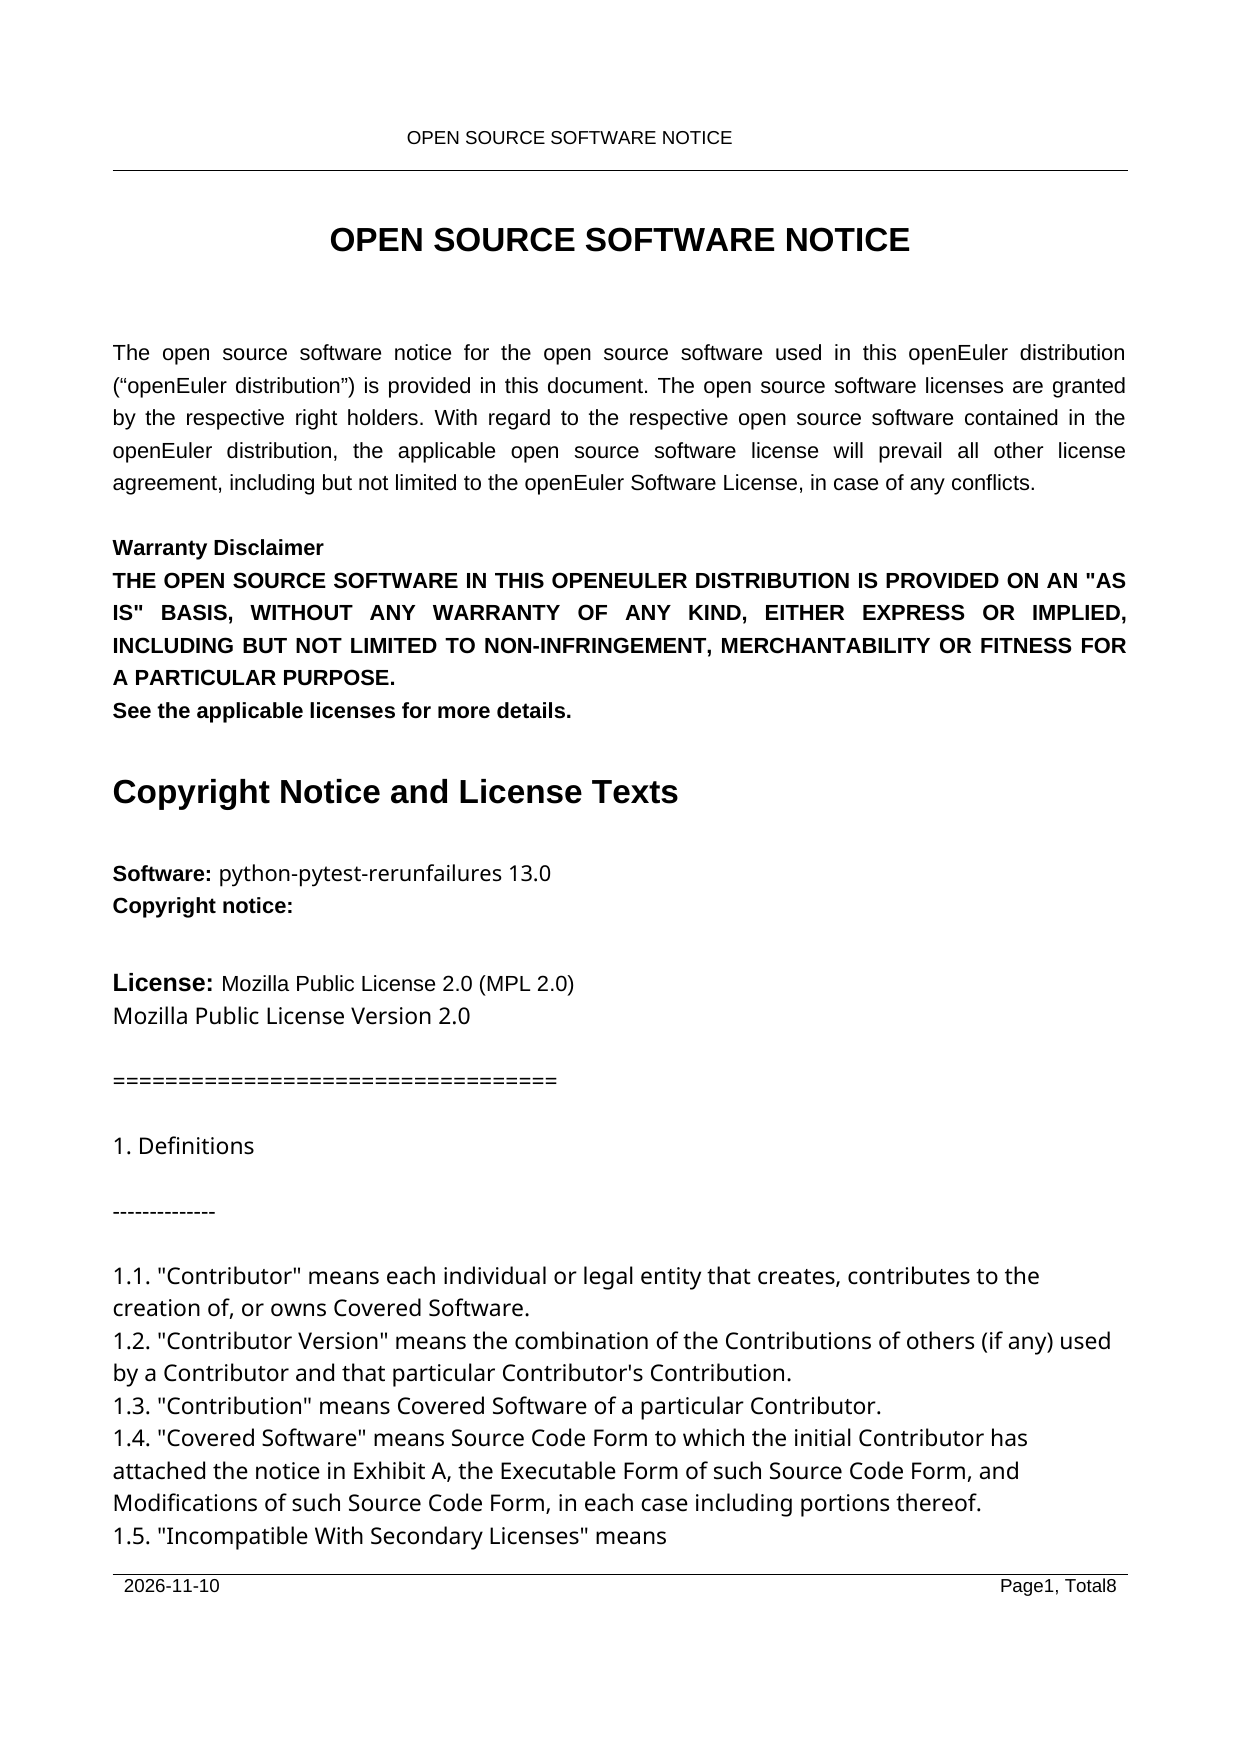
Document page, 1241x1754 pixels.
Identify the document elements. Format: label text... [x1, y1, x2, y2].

text -------------- [112, 1194, 1128, 1226]
text THE OPEN SOURCE SOFTWARE IN THIS OPENEULER DISTRIBUTION IS PROVIDED ON AN "AS IS" BASIS, WITHOUT ANY WARRANTY OF ANY KIND, EITHER EXPRESS OR IMPLIED, INCLUDING BUT NOT LIMITED TO NON-INFRINGEMENT, MERCHANTABILITY OR FITNESS FOR A PARTICULAR PURPOSE. See the applicable licenses for more details. [112, 564, 1128, 726]
text 1.3. "Contribution" means Covered Software of a particular Contributor. [112, 1389, 1128, 1421]
text OPEN SOURCE SOFTWARE NOTICE [112, 206, 1128, 271]
text 1.5. "Incompatible With Secondary Licenses" means [112, 1519, 1128, 1551]
text The open source software notice for the open source software used in this openEuler distribution (“openEuler distribution”) is provided in this document. The open source software licenses are granted by the respective right holders. With regard to the respective open source software contained in the openEuler distribution, the applicable open source software license will prevail all other license agreement, including but not limited to the openEuler Software License, in case of any conflicts. [112, 336, 1128, 499]
text Copyright Notice and License Texts [112, 759, 1128, 824]
text Warranty Disclaimer [112, 531, 1128, 564]
text Copyright notice: [112, 889, 1128, 921]
text 1.2. "Contributor Version" means the combination of the Contributions of others (if any) used by a Contributor and that particular Contributor's Contribution. [112, 1324, 1128, 1389]
title Software: python-pytest-rerunfailures 13.0 [112, 856, 1128, 889]
text 1. Definitions [112, 1129, 1128, 1161]
text 1.1. "Contributor" means each individual or legal entity that creates, contributes to the creation of, or owns Covered Software. [112, 1259, 1128, 1324]
text Mozilla Public License Version 2.0 [112, 999, 1128, 1031]
text License: Mozilla Public License 2.0 (MPL 2.0) [112, 966, 1128, 999]
text ================================== [112, 1064, 1128, 1096]
text 1.4. "Covered Software" means Source Code Form to which the initial Contributor has attached the notice in Exhibit A, the Executable Form of such Source Code Form, and Modifications of such Source Code Form, in each case including portions thereof. [112, 1421, 1128, 1519]
